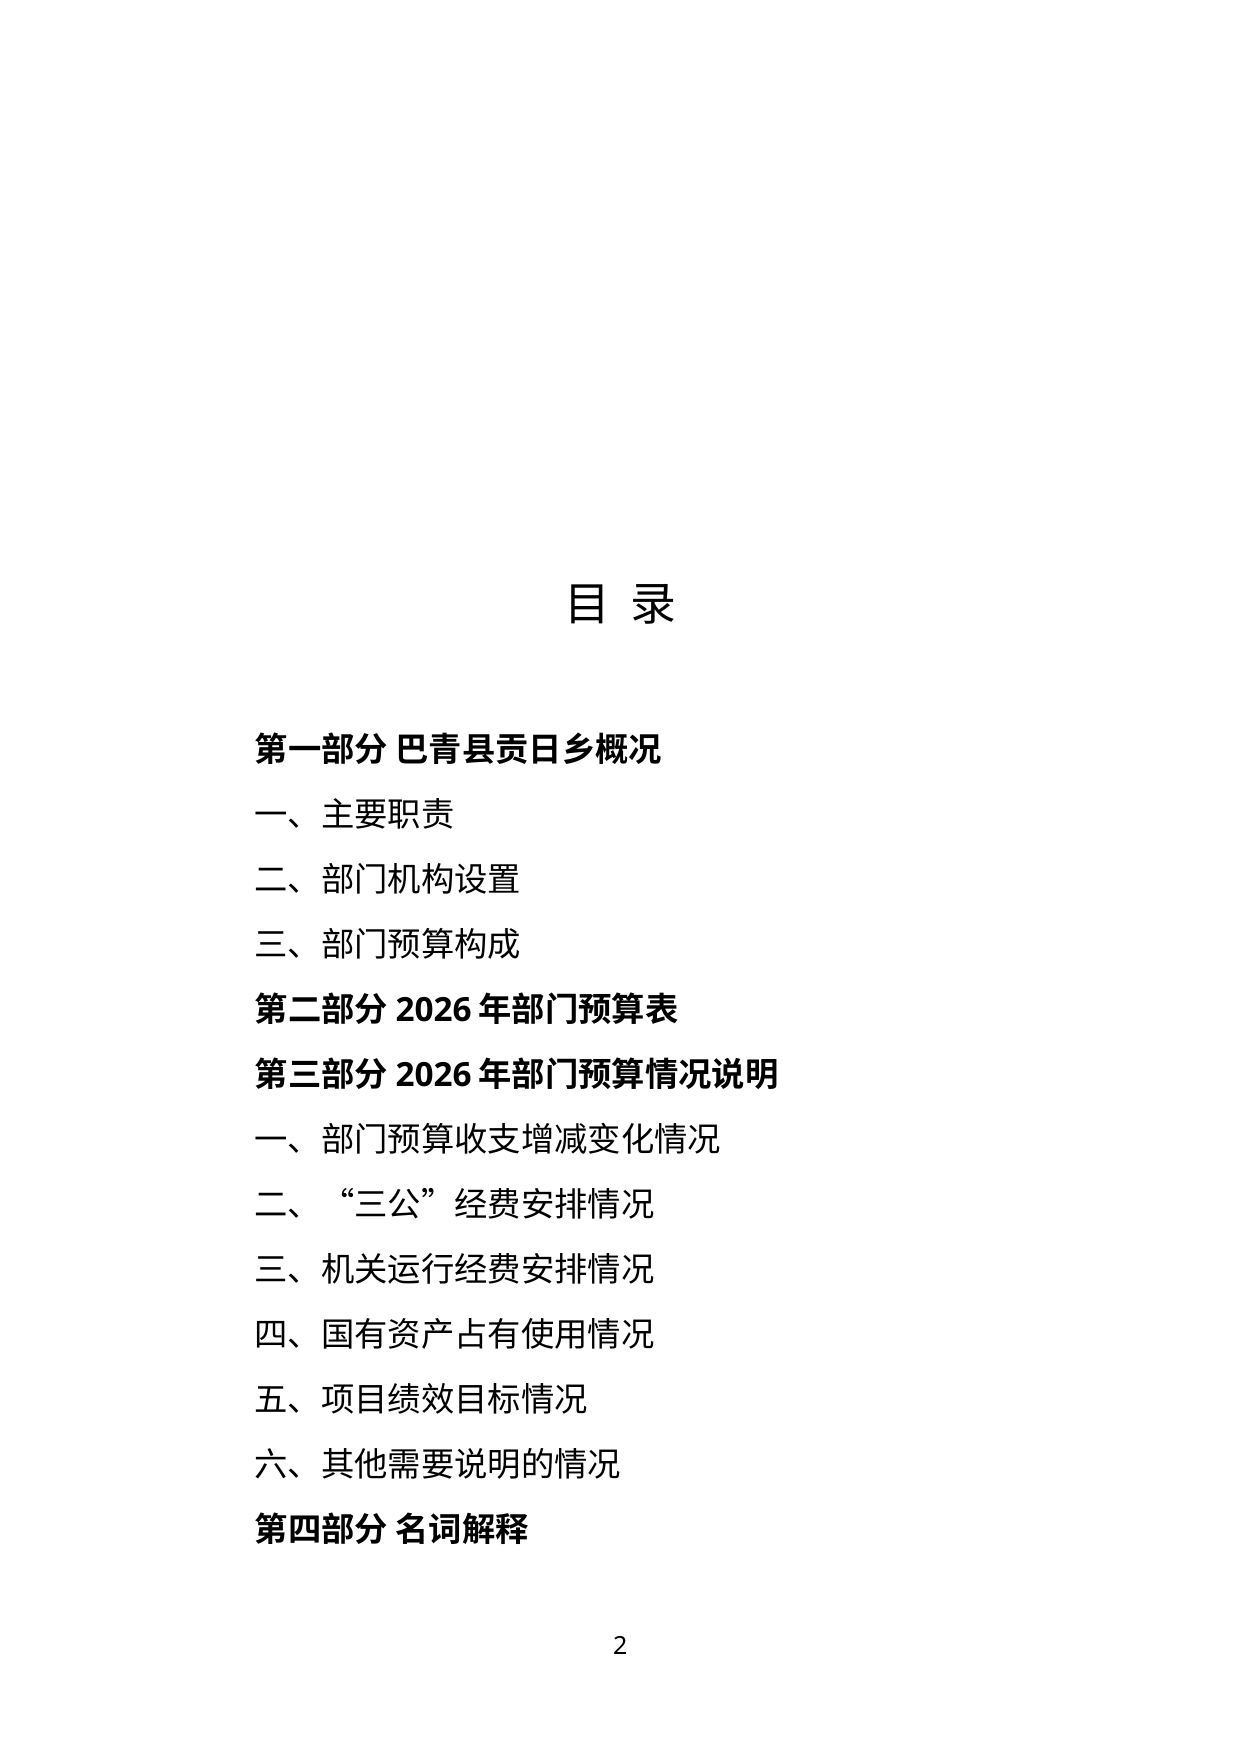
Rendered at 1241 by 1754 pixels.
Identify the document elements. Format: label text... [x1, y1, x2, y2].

text 二、部门机构设置 [187, 844, 1053, 909]
text 目 录 [187, 552, 1053, 649]
text 第二部分 2026年部门预算表 [187, 974, 1053, 1039]
text 第三部分 2026年部门预算情况说明 [187, 1039, 1053, 1104]
text 六、其他需要说明的情况 [187, 1429, 1053, 1494]
text 五、项目绩效目标情况 [187, 1364, 1053, 1429]
text 一、主要职责 [187, 779, 1053, 844]
text 第四部分 名词解释 [187, 1494, 1053, 1559]
text 第一部分 巴青县贡日乡概况 [187, 714, 1053, 779]
text 一、部门预算收支增减变化情况 [187, 1104, 1053, 1169]
text 四、国有资产占有使用情况 [187, 1299, 1053, 1364]
text 三、部门预算构成 [187, 909, 1053, 974]
text 二、“三公”经费安排情况 [187, 1169, 1053, 1234]
text 三、机关运行经费安排情况 [187, 1234, 1053, 1299]
